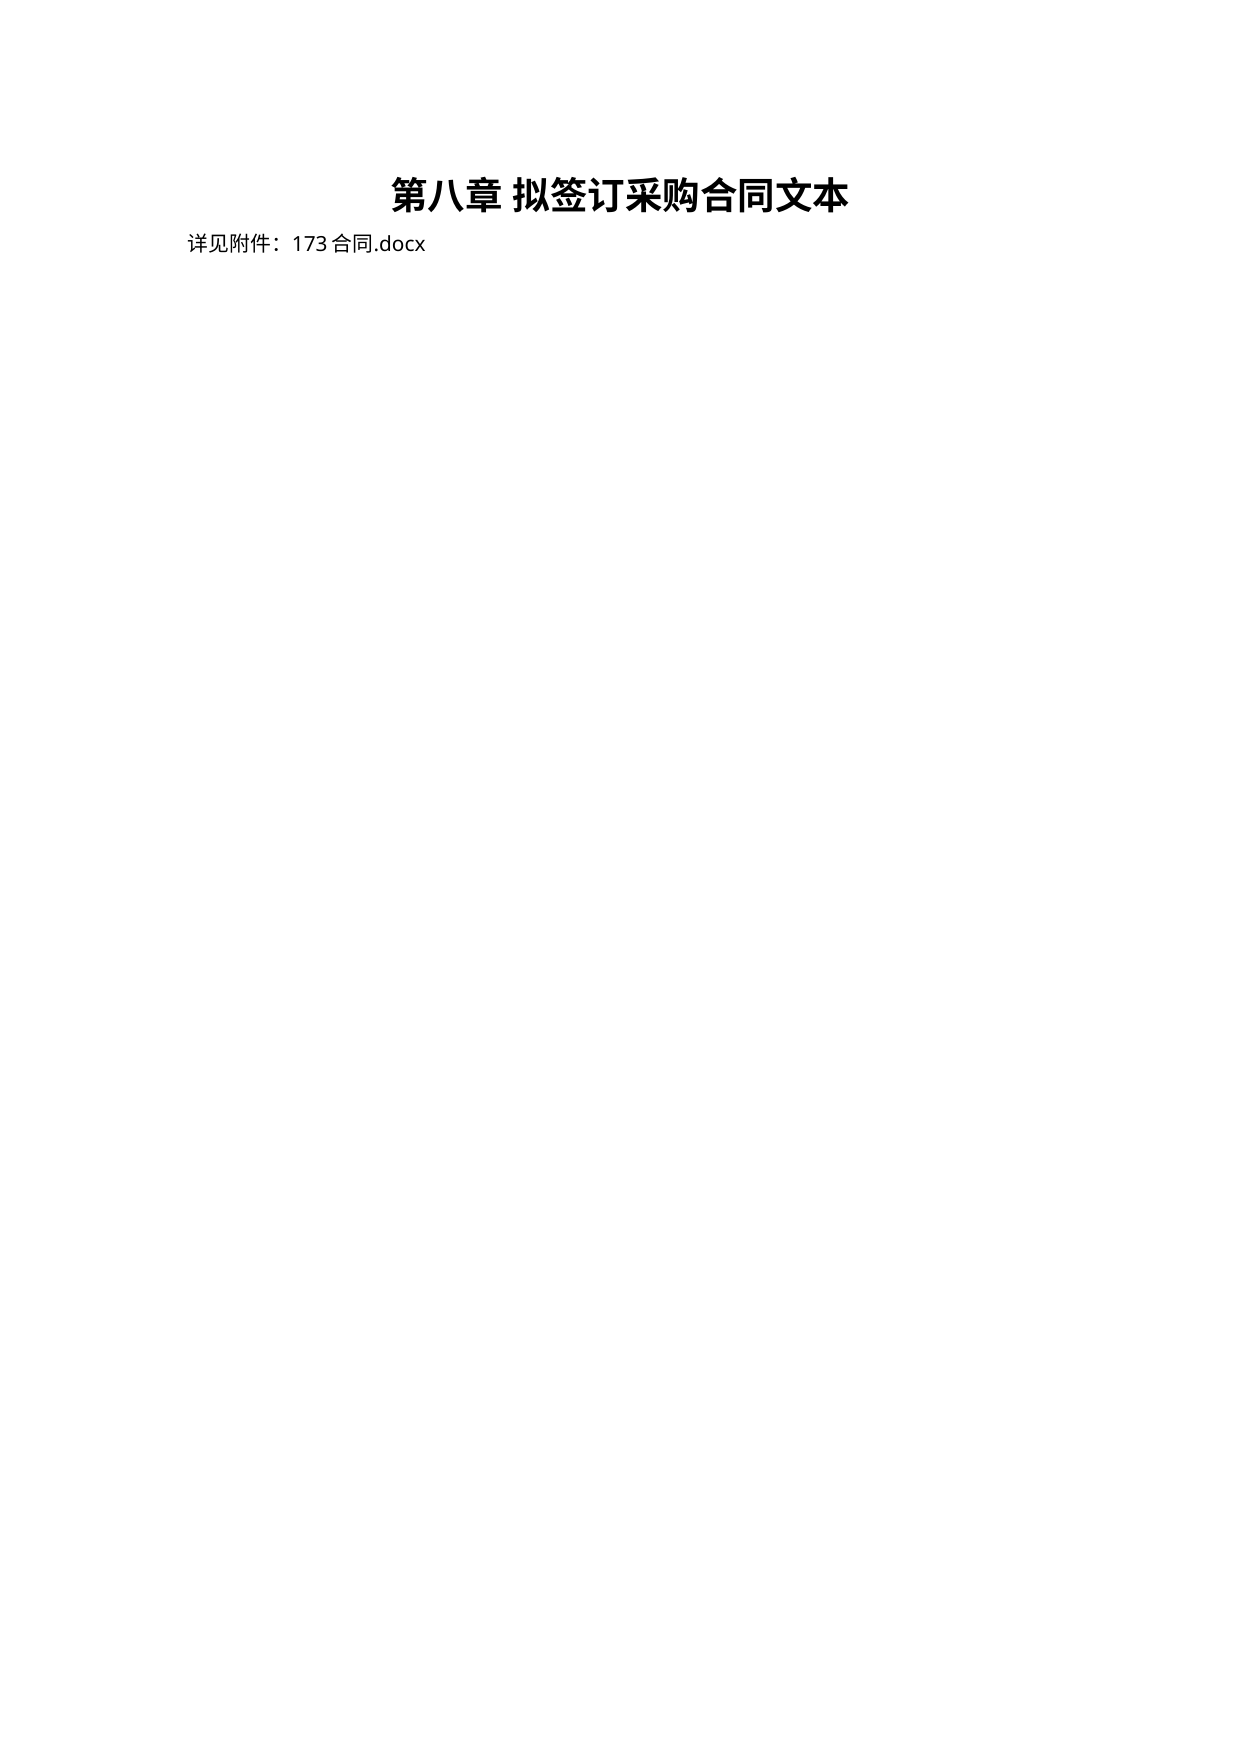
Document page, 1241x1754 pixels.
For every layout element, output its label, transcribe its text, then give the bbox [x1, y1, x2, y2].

text 详见附件：173合同.docx [187, 227, 1053, 259]
text 第八章 拟签订采购合同文本 [187, 162, 1053, 227]
